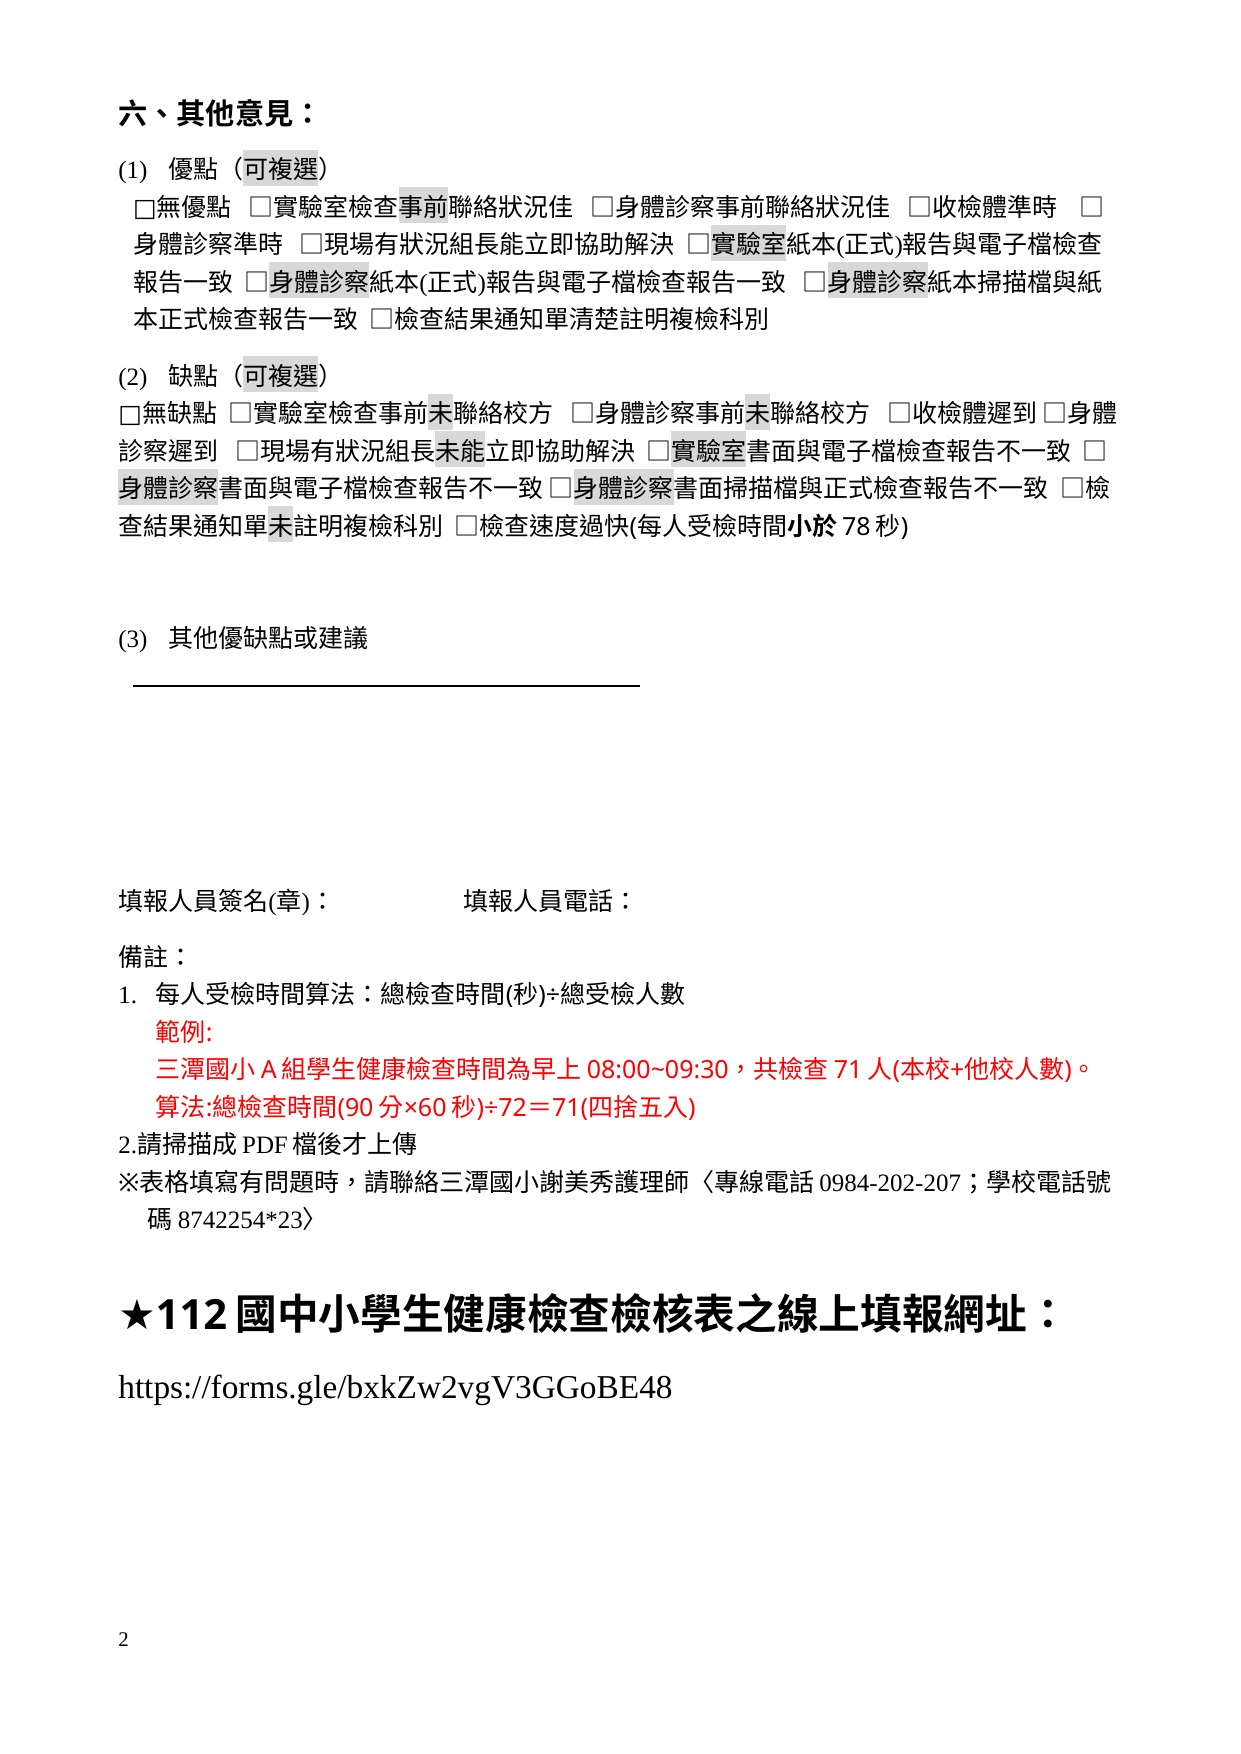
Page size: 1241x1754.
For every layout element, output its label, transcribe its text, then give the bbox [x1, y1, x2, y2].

list 範例: [156, 1012, 1122, 1049]
list 缺點（可複選） [118, 355, 1122, 393]
text 填報人員簽名(章)： 填報人員電話： [118, 880, 1122, 918]
list ★112國中小學生健康檢查檢核表之線上填報網址： [118, 1274, 1122, 1349]
list 算法:總檢查時間(90分×60秒)÷72＝71(四捨五入) [156, 1087, 1122, 1124]
list 優點（可複選） [118, 149, 1122, 187]
text https://forms.gle/bxkZw2vgV3GGoBE48 [118, 1349, 1122, 1424]
list 每人受檢時間算法：總檢查時間(秒)÷總受檢人數 [118, 974, 1122, 1012]
list 其他優缺點或建議 [118, 618, 1122, 655]
list 三潭國小A組學生健康檢查時間為早上08:00~09:30，共檢查71人(本校+他校人數)。 [156, 1049, 1122, 1087]
text ※表格填寫有問題時，請聯絡三潭國小謝美秀護理師〈專線電話0984-202-207；學校電話號碼8742254*23〉 [118, 1162, 1122, 1237]
text □無缺點 □實驗室檢查事前未聯絡校方 □身體診察事前未聯絡校方 □收檢體遲到 □身體診察遲到 □現場有狀況組長未能立即協助解決 □實驗室書面與電子檔檢查報告不一致 □身體診察書面與電子檔檢查報告不一致 □身體診察書面掃描檔與正式檢查報告不一致 □檢查結果通知單未註明複檢科別 □檢查速度過快(每人受檢時間小於78秒) [118, 393, 1122, 543]
text 六、其他意見： [118, 74, 1122, 149]
text 2.請掃描成PDF檔後才上傳 [118, 1124, 1122, 1162]
text 備註： [118, 937, 1122, 974]
text □無優點 □實驗室檢查事前聯絡狀況佳 □身體診察事前聯絡狀況佳 □收檢體準時 □身體診察準時 □現場有狀況組長能立即協助解決 □實驗室紙本(正式)報告與電子檔檢查報告一致 □身體診察紙本(正式)報告與電子檔檢查報告一致 □身體診察紙本掃描檔與紙本正式檢查報告一致 □檢查結果通知單清楚註明複檢科別 [133, 187, 1122, 337]
